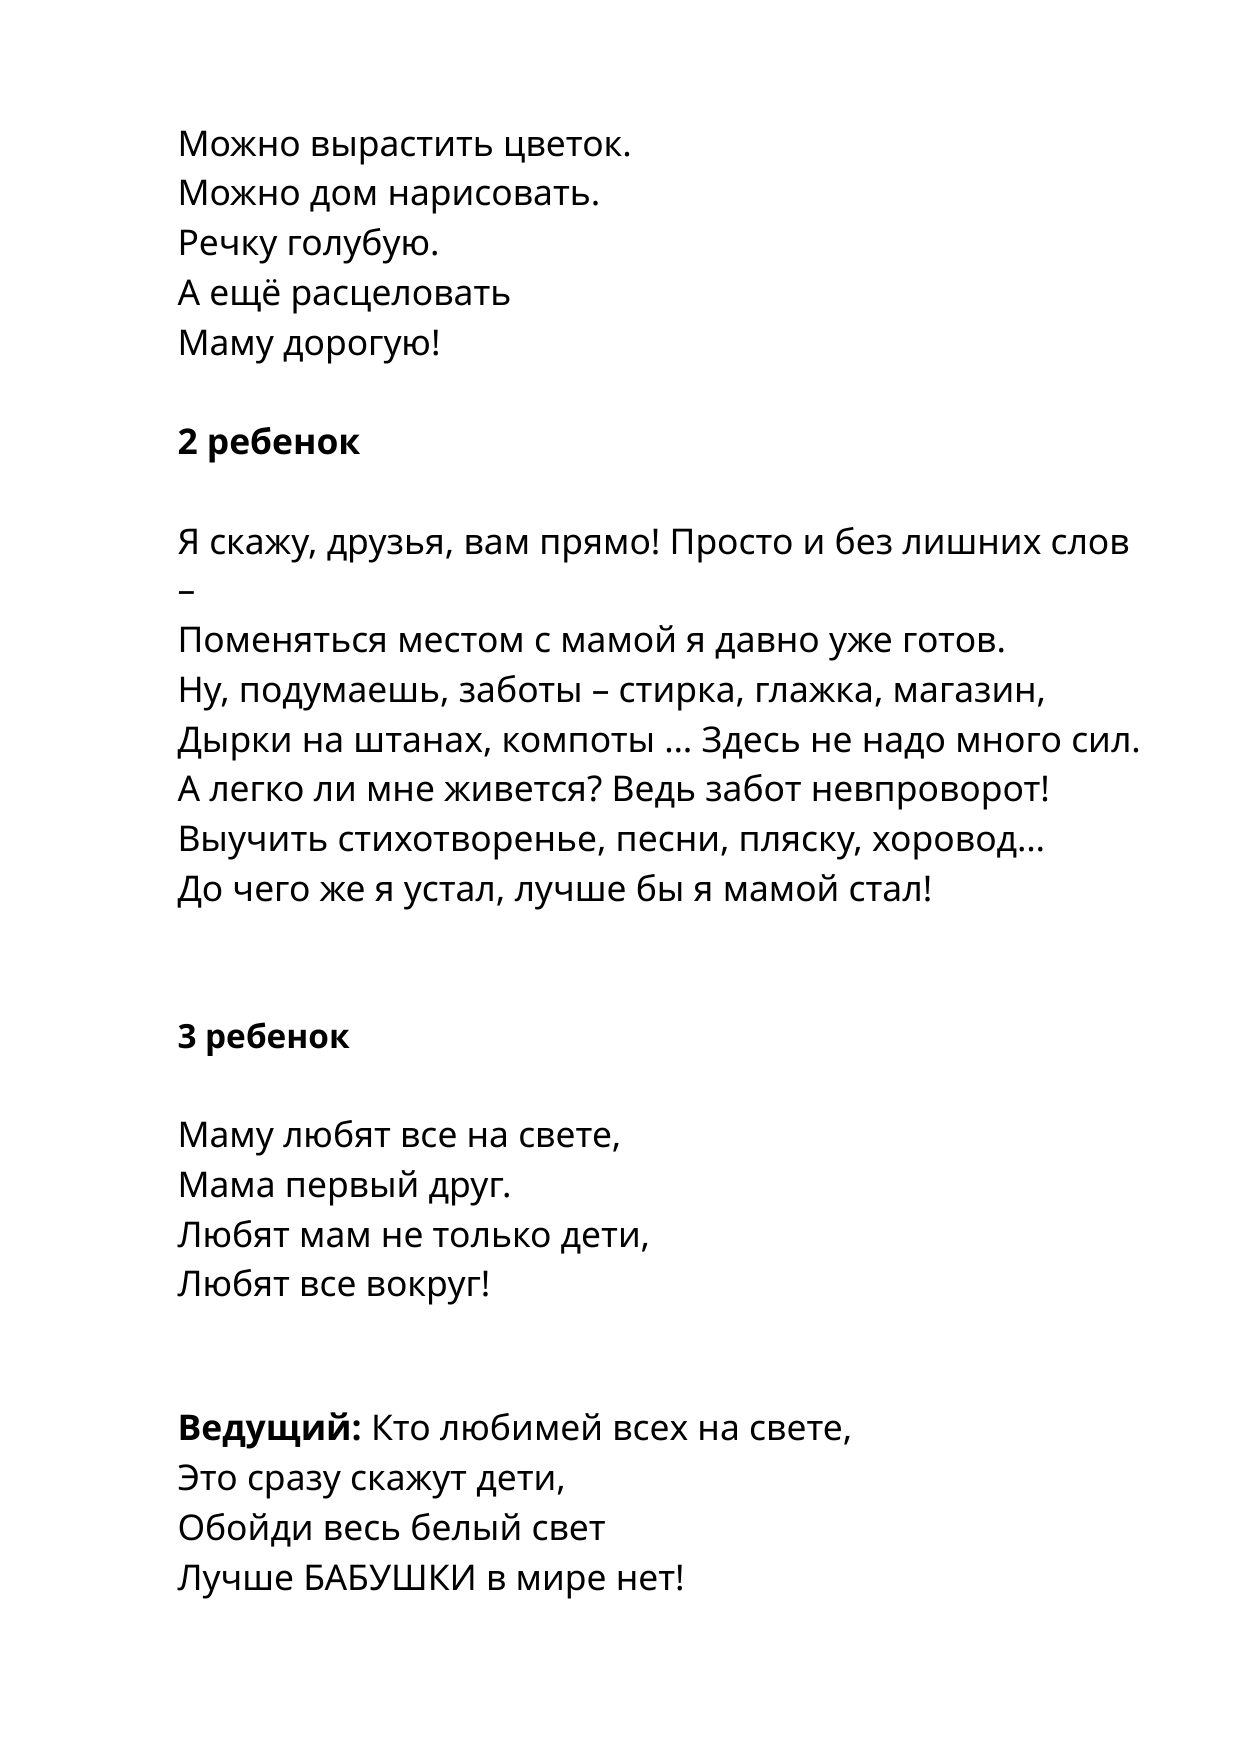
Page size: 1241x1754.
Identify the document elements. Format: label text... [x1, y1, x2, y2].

text Я скажу, друзья, вам прямо! Просто и без лишних слов – [177, 516, 1150, 613]
text До чего же я устал, лучше бы я мамой стал! [177, 863, 1150, 912]
text Речку голубую. [177, 218, 1150, 266]
text Ну, подумаешь, заботы – стирка, глажка, магазин, [177, 664, 1150, 712]
text Выучить стихотворенье, песни, пляску, хоровод… [177, 814, 1150, 862]
text А ещё расцеловать [177, 267, 1150, 316]
text Это сразу скажут дети, [177, 1452, 1150, 1501]
text Можно вырастить цветок. [177, 118, 1150, 166]
text Маму дорогую! [177, 317, 1150, 366]
text Мама первый друг. [177, 1159, 1150, 1208]
text 2 ребенок [177, 417, 1150, 465]
text Дырки на штанах, компоты … Здесь не надо много сил. [177, 714, 1150, 762]
text Можно дом нарисовать. [177, 168, 1150, 216]
text 3 ребенок [177, 1013, 1150, 1058]
text Маму любят все на свете, [177, 1109, 1150, 1158]
text Лучше БАБУШКИ в мире нет! [177, 1552, 1150, 1600]
text Поменяться местом с мамой я давно уже готов. [177, 614, 1150, 663]
text Обойди весь белый свет [177, 1502, 1150, 1551]
text Любят все вокруг! [177, 1259, 1150, 1307]
text Ведущий: Кто любимей всех на свете, [177, 1403, 1150, 1451]
text Любят мам не только дети, [177, 1209, 1150, 1257]
text А легко ли мне живется? Ведь забот невпроворот! [177, 764, 1150, 812]
